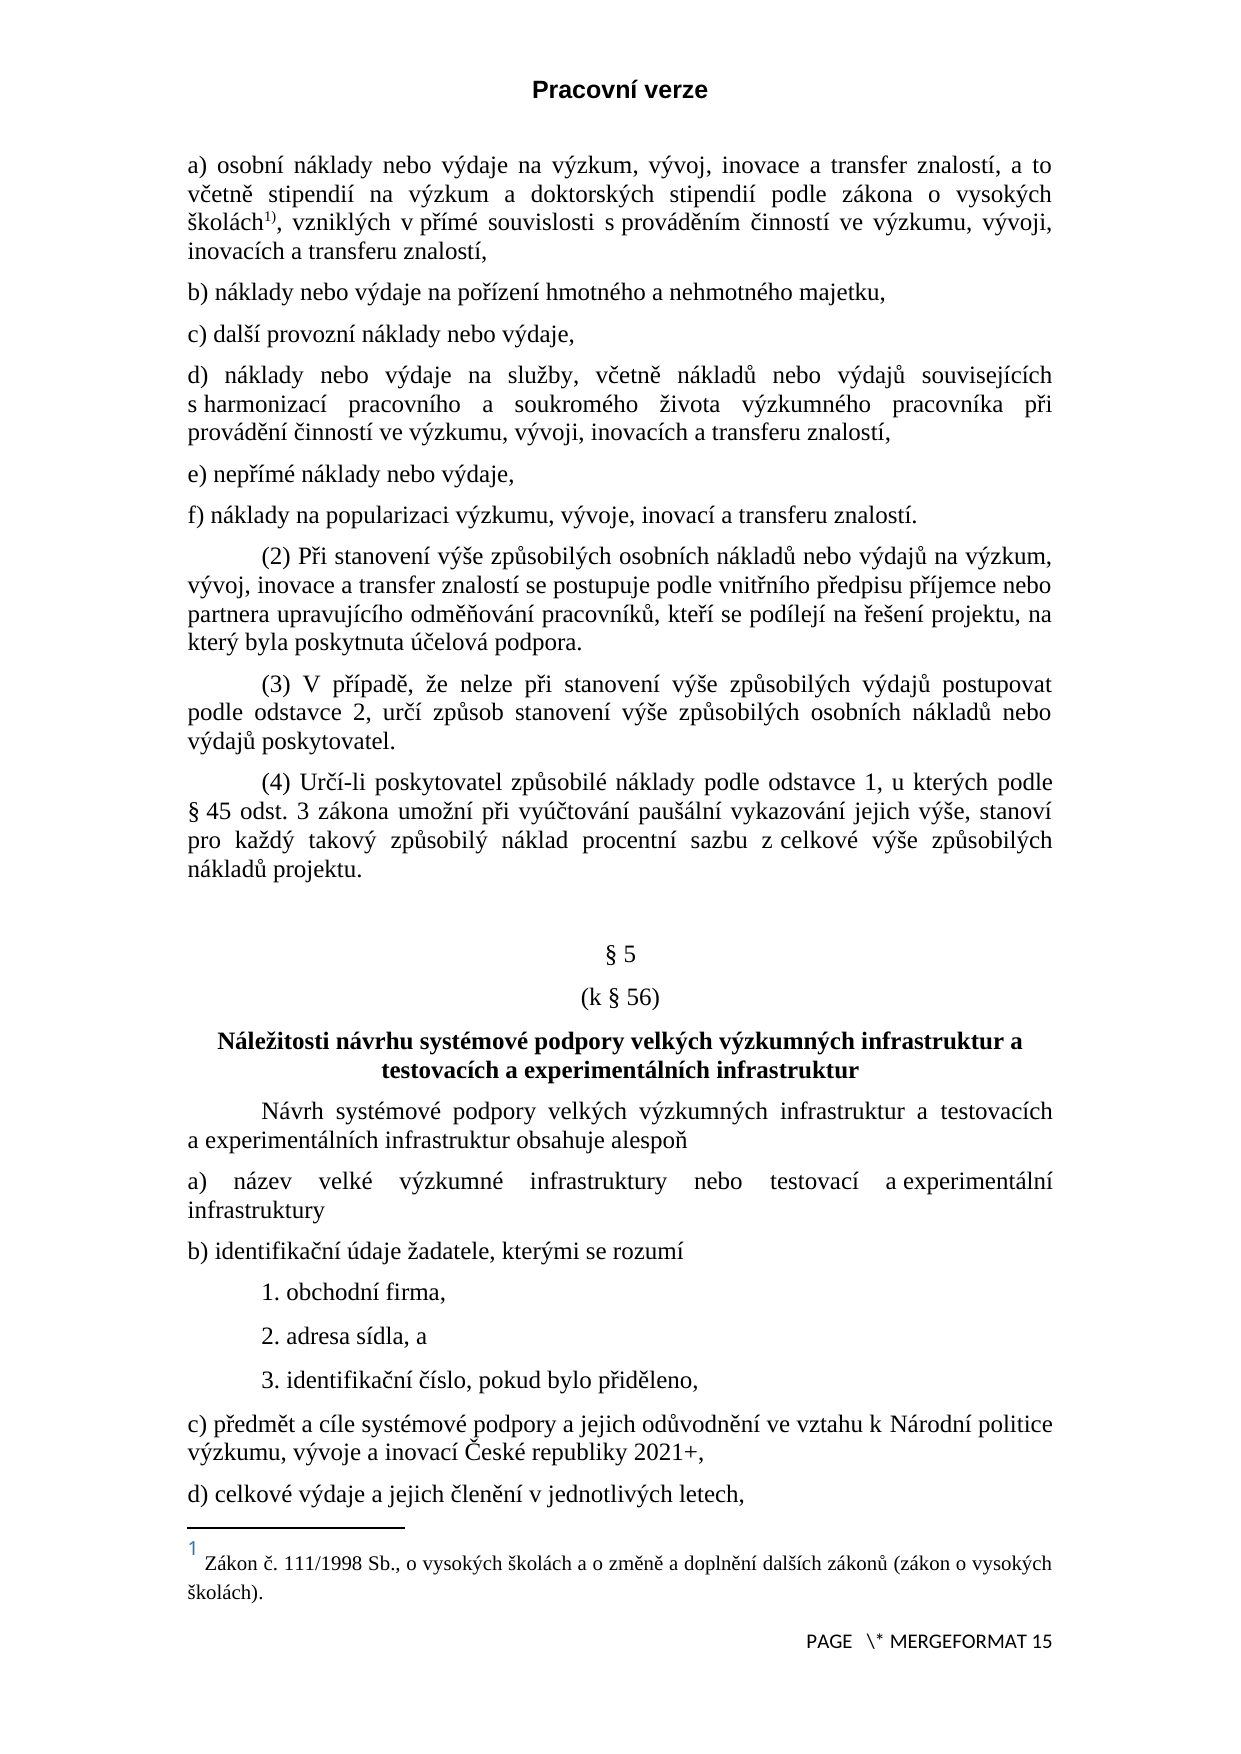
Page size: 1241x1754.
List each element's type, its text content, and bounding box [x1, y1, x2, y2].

text 3. identifikační číslo, pokud bylo přiděleno, [187, 1365, 1053, 1394]
text Návrh systémové podpory velkých výzkumných infrastruktur a testovacích a experimentálních infrastruktur obsahuje alespoň [187, 1096, 1053, 1154]
text § 5 [187, 939, 1053, 967]
text d) celkové výdaje a jejich členění v jednotlivých letech, [187, 1479, 1053, 1507]
text (4) Určí-li poskytovatel způsobilé náklady podle odstavce 1, u kterých podle § 45 odst. 3 zákona umožní při vyúčtování paušální vykazování jejich výše, stanoví pro každý takový způsobilý náklad procentní sazbu z celkové výše způsobilých nákladů projektu. [187, 767, 1053, 882]
text b) náklady nebo výdaje na pořízení hmotného a nehmotného majetku, [187, 277, 1053, 306]
text b) identifikační údaje žadatele, kterými se rozumí [187, 1236, 1053, 1265]
text 2. adresa sídla, a [187, 1321, 1053, 1350]
text (k § 56) [187, 982, 1053, 1011]
text a) osobní náklady nebo výdaje na výzkum, vývoj, inovace a transfer znalostí, a to včetně stipendií na výzkum a doktorských stipendií podle zákona o vysokých školách), vzniklých v přímé souvislosti s prováděním činností ve výzkumu, vývoji, inovacích a transferu znalostí, [187, 150, 1053, 265]
text 1. obchodní firma, [187, 1277, 1053, 1306]
text (3) V případě, že nelze při stanovení výše způsobilých výdajů postupovat podle odstavce 2, určí způsob stanovení výše způsobilých osobních nákladů nebo výdajů poskytovatel. [187, 669, 1053, 755]
text a) název velké výzkumné infrastruktury nebo testovací a experimentální infrastruktury [187, 1166, 1053, 1224]
text Náležitosti návrhu systémové podpory velkých výzkumných infrastruktur a testovacích a experimentálních infrastruktur [187, 1026, 1053, 1084]
text c) předmět a cíle systémové podpory a jejich odůvodnění ve vztahu k Národní politice výzkumu, vývoje a inovací České republiky 2021+, [187, 1409, 1053, 1466]
text f) náklady na popularizaci výzkumu, vývoje, inovací a transferu znalostí. [187, 500, 1053, 529]
text (2) Při stanovení výše způsobilých osobních nákladů nebo výdajů na výzkum, vývoj, inovace a transfer znalostí se postupuje podle vnitřního předpisu příjemce nebo partnera upravujícího odměňování pracovníků, kteří se podílejí na řešení projektu, na který byla poskytnuta účelová podpora. [187, 541, 1053, 656]
text c) další provozní náklady nebo výdaje, [187, 319, 1053, 347]
text e) nepřímé náklady nebo výdaje, [187, 459, 1053, 487]
text d) náklady nebo výdaje na služby, včetně nákladů nebo výdajů souvisejících s harmonizací pracovního a soukromého života výzkumného pracovníka při provádění činností ve výzkumu, vývoji, inovacích a transferu znalostí, [187, 360, 1053, 446]
